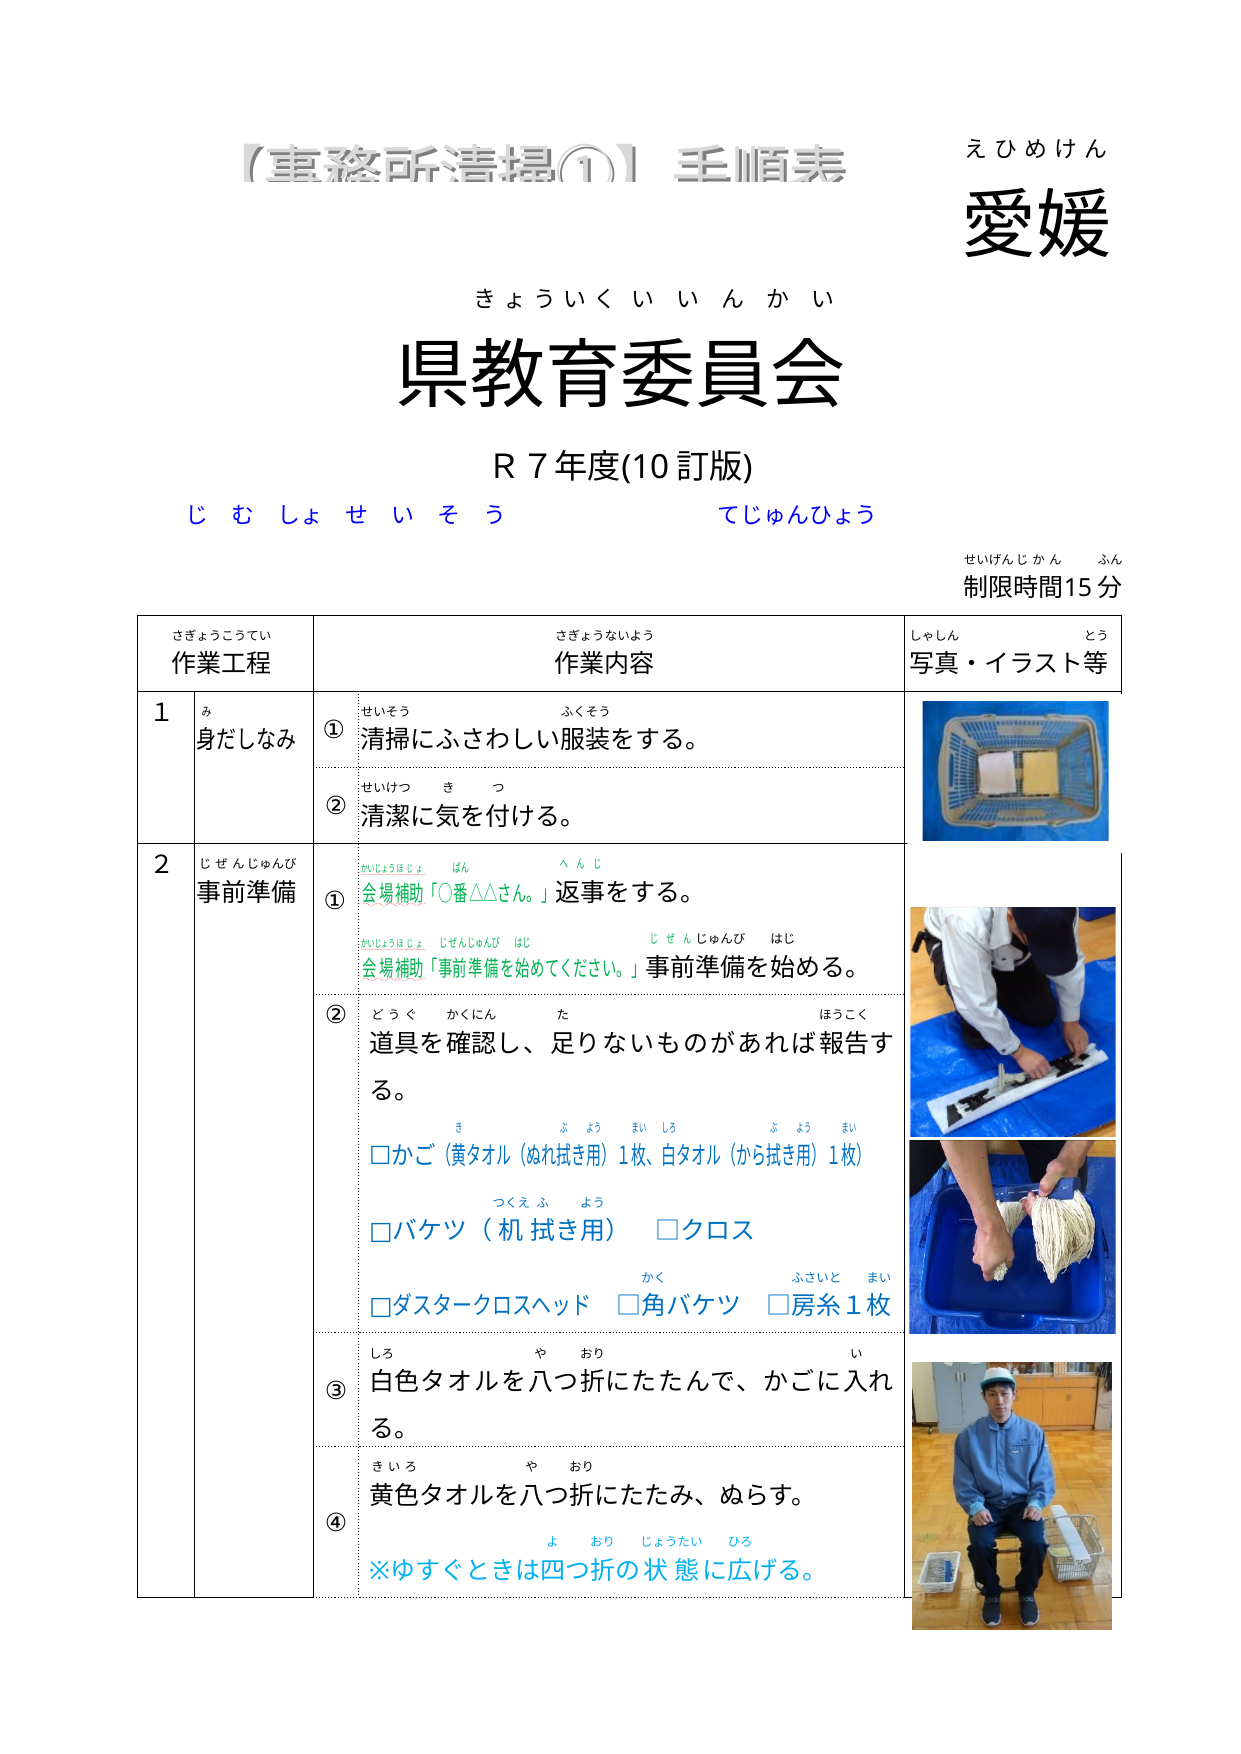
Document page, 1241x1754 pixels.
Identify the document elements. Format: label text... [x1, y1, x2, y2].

table_cell ② [314, 767, 358, 843]
picture [922, 701, 1109, 841]
table_header [314, 616, 904, 691]
table_cell にを。 [359, 767, 904, 843]
table_cell 色タオルをつにたたんで、かごにれる。 [359, 1332, 904, 1446]
table_cell をし、りないものがあればする。 ☐かご（タオル（ぬれき）１、タオル（からき）１） □バケツ（き） □クロス □ダスタークロスヘッド □バケツ □ [359, 994, 904, 1332]
picture [605, 1536, 612, 1543]
picture [910, 907, 1116, 1137]
table_header [138, 616, 313, 691]
table_cell ③ [314, 1332, 358, 1446]
picture [654, 1538, 662, 1547]
picture [909, 1140, 1116, 1334]
table_cell ① [314, 692, 358, 767]
table_cell 「○△△さん。」をする。 「をめてください。」をめる。 [359, 844, 904, 994]
table_cell １ [138, 692, 194, 843]
text Ｒ７年度(10訂版) [118, 427, 1122, 502]
picture [729, 1539, 738, 1547]
table_cell にふさわしいをする。 [359, 692, 904, 767]
table_cell [905, 844, 1121, 1597]
table_cell だしなみ [195, 692, 313, 843]
picture [742, 1537, 751, 1544]
table_cell ② [314, 994, 358, 1332]
table_cell [314, 844, 358, 994]
text 15 [118, 539, 1122, 614]
table_cell ２ [138, 844, 194, 1597]
table_cell [195, 844, 313, 1597]
table_cell タオルをつにたたみ、ぬらす。 ※ゆすぐときはつのにげる。 [359, 1446, 904, 1597]
table_header ・イラスト [905, 616, 1121, 691]
picture [912, 1362, 1112, 1630]
table_cell ④ [314, 1446, 358, 1597]
